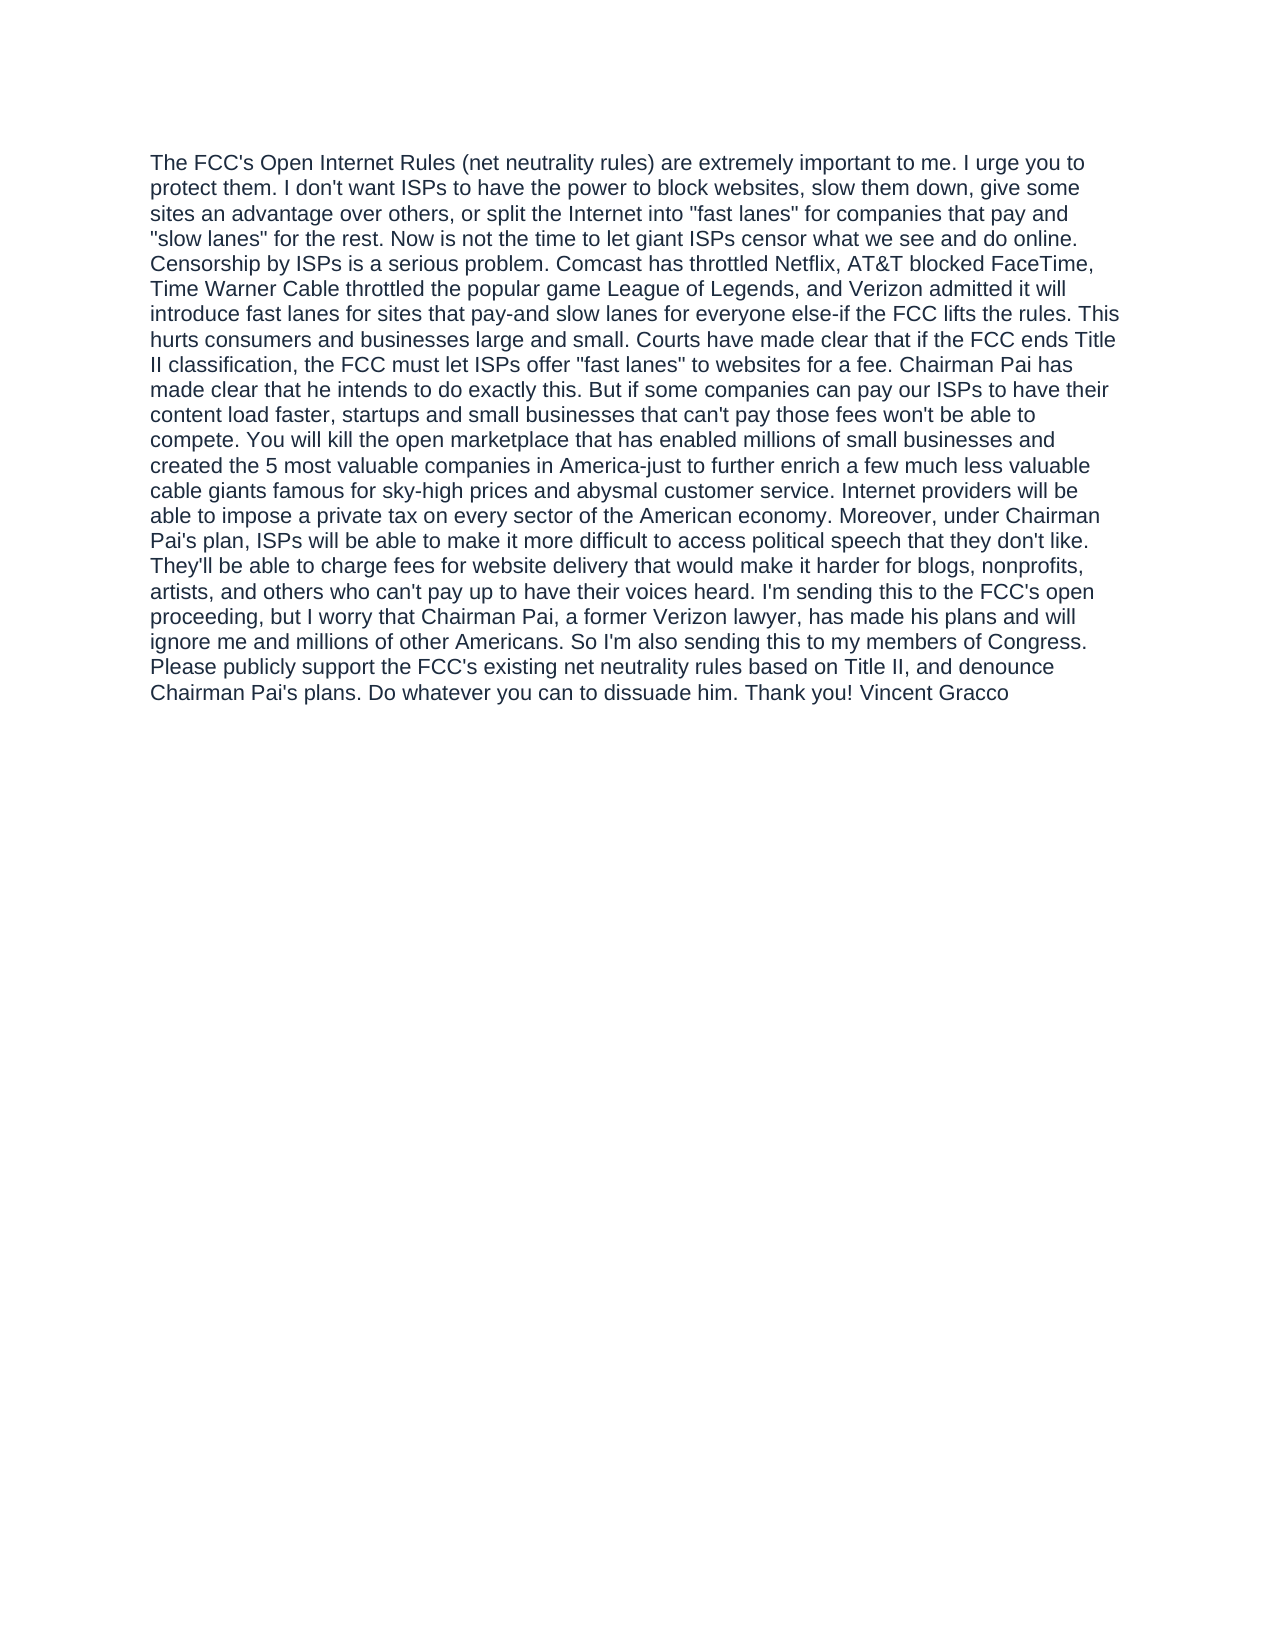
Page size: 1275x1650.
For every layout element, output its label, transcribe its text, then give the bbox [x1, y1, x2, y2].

text The FCC's Open Internet Rules (net neutrality rules) are extremely important to me. I urge you to protect them. I don't want ISPs to have the power to block websites, slow them down, give some sites an advantage over others, or split the Internet into "fast lanes" for companies that pay and "slow lanes" for the rest. Now is not the time to let giant ISPs censor what we see and do online. Censorship by ISPs is a serious problem. Comcast has throttled Netflix, AT&T blocked FaceTime, Time Warner Cable throttled the popular game League of Legends, and Verizon admitted it will introduce fast lanes for sites that pay-and slow lanes for everyone else-if the FCC lifts the rules. This hurts consumers and businesses large and small. Courts have made clear that if the FCC ends Title II classification, the FCC must let ISPs offer "fast lanes" to websites for a fee. Chairman Pai has made clear that he intends to do exactly this. But if some companies can pay our ISPs to have their content load faster, startups and small businesses that can't pay those fees won't be able to compete. You will kill the open marketplace that has enabled millions of small businesses and created the 5 most valuable companies in America-just to further enrich a few much less valuable cable giants famous for sky-high prices and abysmal customer service. Internet providers will be able to impose a private tax on every sector of the American economy. Moreover, under Chairman Pai's plan, ISPs will be able to make it more difficult to access political speech that they don't like. They'll be able to charge fees for website delivery that would make it harder for blogs, nonprofits, artists, and others who can't pay up to have their voices heard. I'm sending this to the FCC's open proceeding, but I worry that Chairman Pai, a former Verizon lawyer, has made his plans and will ignore me and millions of other Americans. So I'm also sending this to my members of Congress. Please publicly support the FCC's existing net neutrality rules based on Title II, and denounce Chairman Pai's plans. Do whatever you can to dissuade him. Thank you! Vincent Gracco [150, 150, 1125, 704]
